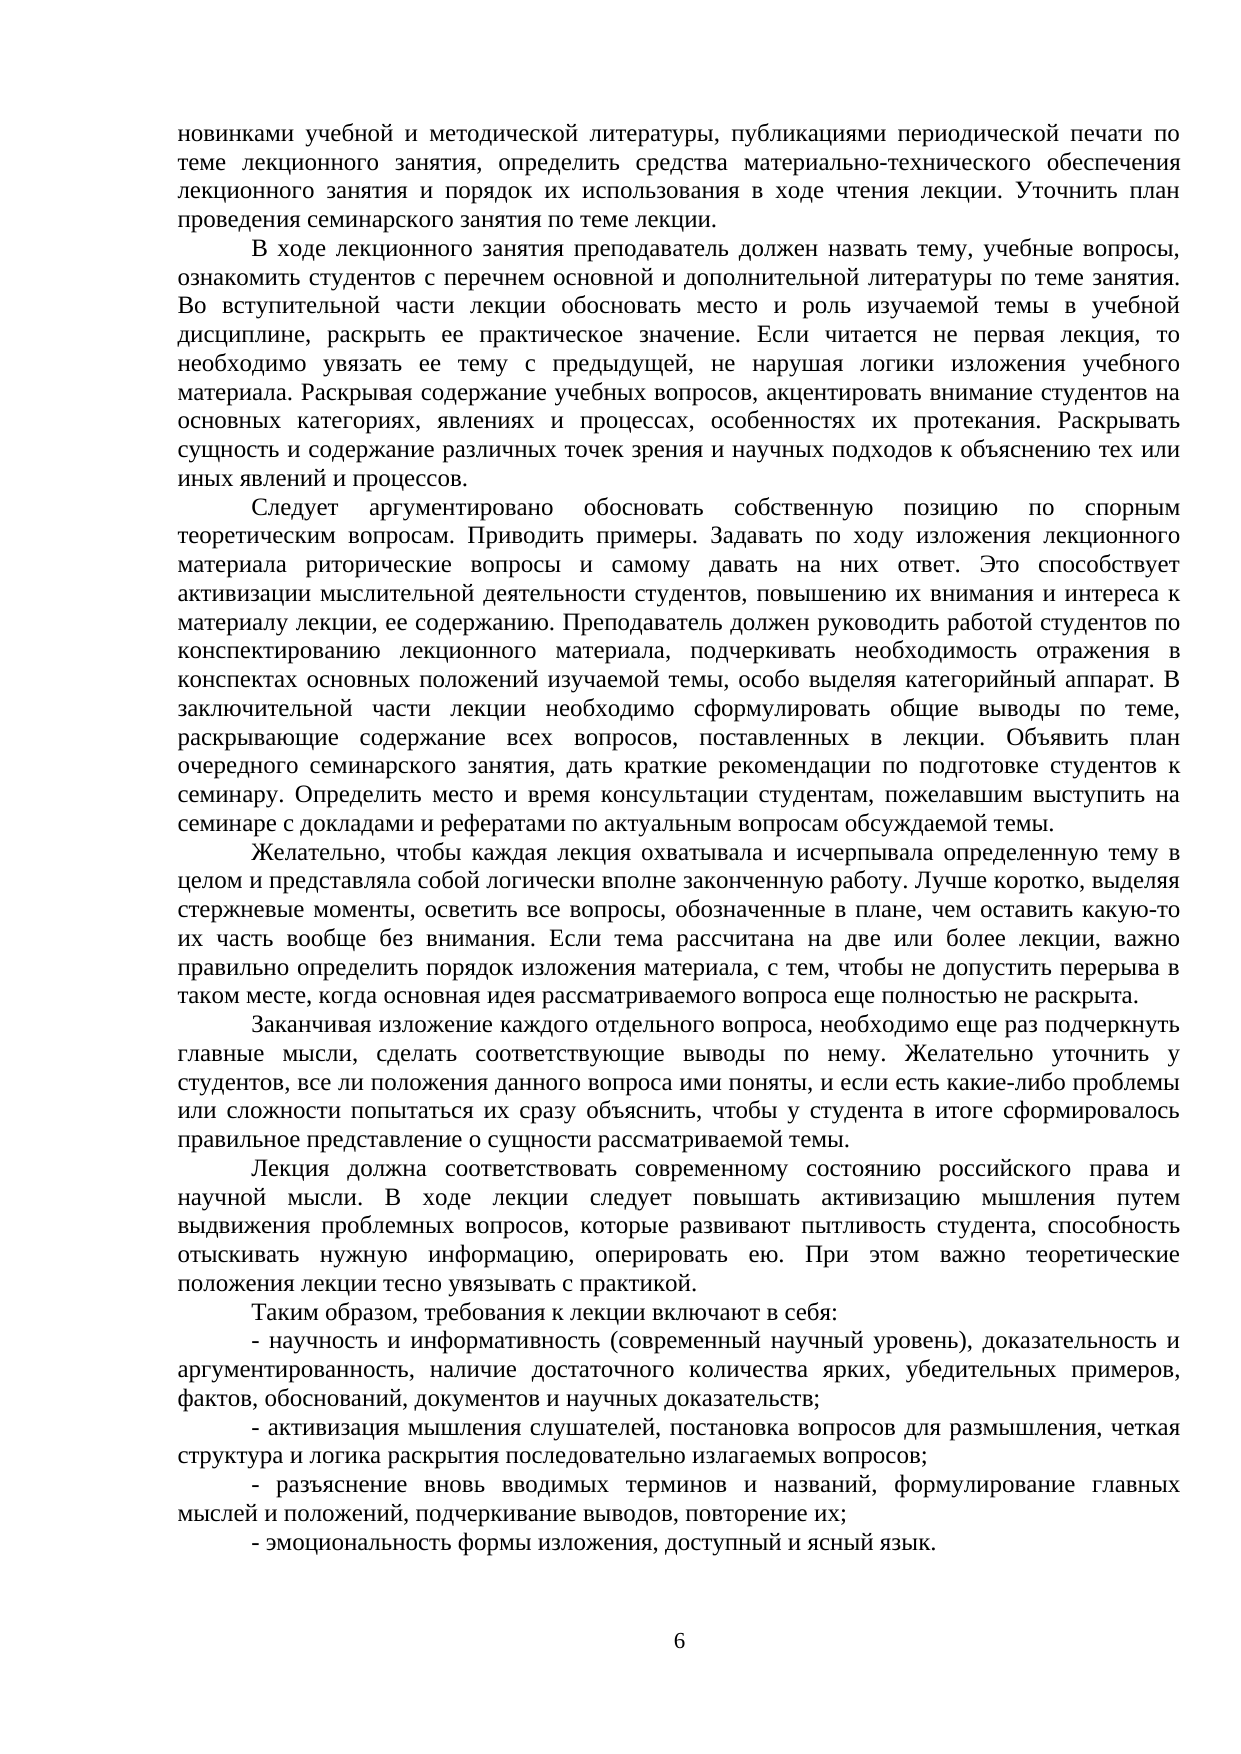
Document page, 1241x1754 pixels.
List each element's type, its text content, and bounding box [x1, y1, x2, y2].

text - активизация мышления слушателей, постановка вопросов для размышления, четкая структура и логика раскрытия последовательно излагаемых вопросов; [177, 1412, 1181, 1469]
text Лекция должна соответствовать современному состоянию российского права и научной мысли. В ходе лекции следует повышать активизацию мышления путем выдвижения проблемных вопросов, которые развивают пытливость студента, способность отыскивать нужную информацию, оперировать ею. При этом важно теоретические положения лекции тесно увязывать с практикой. [177, 1153, 1181, 1297]
text Следует аргументировано обосновать собственную позицию по спорным теоретическим вопросам. Приводить примеры. Задавать по ходу изложения лекционного материала риторические вопросы и самому давать на них ответ. Это способствует активизации мыслительной деятельности студентов, повышению их внимания и интереса к материалу лекции, ее содержанию. Преподаватель должен руководить работой студентов по конспектированию лекционного материала, подчеркивать необходимость отражения в конспектах основных положений изучаемой темы, особо выделяя категорийный аппарат. В заключительной части лекции необходимо сформулировать общие выводы по теме, раскрывающие содержание всех вопросов, поставленных в лекции. Объявить план очередного семинарского занятия, дать краткие рекомендации по подготовке студентов к семинару. Определить место и время консультации студентам, пожелавшим выступить на семинаре с докладами и рефератами по актуальным вопросам обсуждаемой темы. [177, 492, 1181, 837]
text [177, 118, 1181, 233]
text Заканчивая изложение каждого отдельного вопроса, необходимо еще раз подчеркнуть главные мысли, сделать соответствующие выводы по нему. Желательно уточнить у студентов, все ли положения данного вопроса ими поняты, и если есть какие-либо проблемы или сложности попытаться их сразу объяснить, чтобы у студента в итоге сформировалось правильное представление о сущности рассматриваемой темы. [177, 1009, 1181, 1153]
text В ходе лекционного занятия преподаватель должен назвать тему, учебные вопросы, ознакомить студентов с перечнем основной и дополнительной литературы по теме занятия. Во вступительной части лекции обосновать место и роль изучаемой темы в учебной дисциплине, раскрыть ее практическое значение. Если читается не первая лекция, то необходимо увязать ее тему с предыдущей, не нарушая логики изложения учебного материала. Раскрывая содержание учебных вопросов, акцентировать внимание студентов на основных категориях, явлениях и процессах, особенностях их протекания. Раскрывать сущность и содержание различных точек зрения и научных подходов к объяснению тех или иных явлений и процессов. [177, 233, 1181, 492]
text Желательно, чтобы каждая лекция охватывала и исчерпывала определенную тему в целом и представляла собой логически вполне законченную работу. Лучше коротко, выделяя стержневые моменты, осветить все вопросы, обозначенные в плане, чем оставить какую-то их часть вообще без внимания. Если тема рассчитана на две или более лекции, важно правильно определить порядок изложения материала, с тем, чтобы не допустить перерыва в таком месте, когда основная идея рассматриваемого вопроса еще полностью не раскрыта. [177, 837, 1181, 1009]
text - разъяснение вновь вводимых терминов и названий, формулирование главных мыслей и положений, подчеркивание выводов, повторение их; [177, 1469, 1181, 1527]
text Таким образом, требования к лекции включают в себя: [177, 1297, 1181, 1326]
text - эмоциональность формы изложения, доступный и ясный язык. [177, 1527, 1181, 1556]
text - научность и информативность (современный научный уровень), доказательность и аргументированность, наличие достаточного количества ярких, убедительных примеров, фактов, обоснований, документов и научных доказательств; [177, 1326, 1181, 1412]
